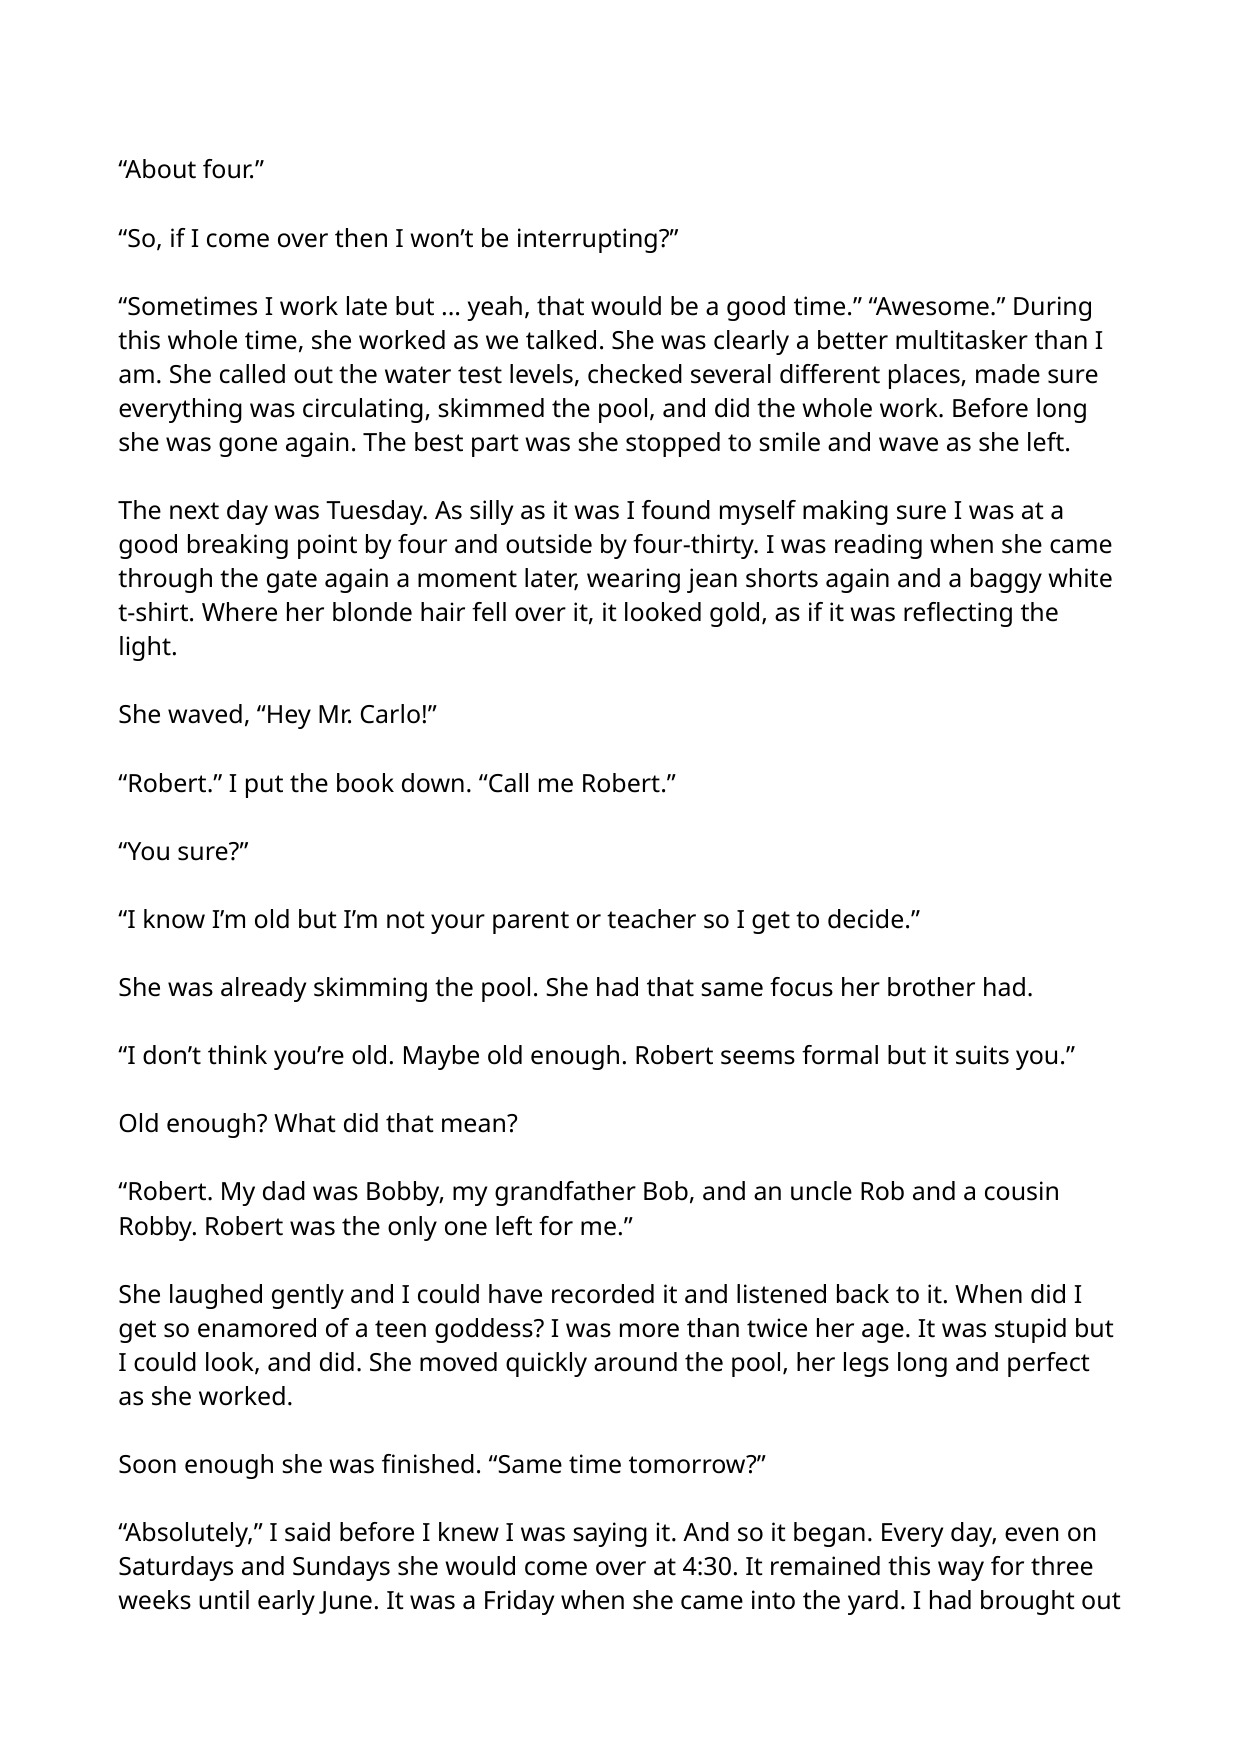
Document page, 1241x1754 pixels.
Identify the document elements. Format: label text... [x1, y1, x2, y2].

text “Robert. My dad was Bobby, my grandfather Bob, and an uncle Rob and a cousin Robby. Robert was the only one left for me.” [118, 1174, 1122, 1242]
text Old enough? What did that mean? [118, 1106, 1122, 1140]
text “You sure?” [118, 833, 1122, 867]
text Soon enough she was finished. “Same time tomorrow?” [118, 1447, 1122, 1481]
text She laughed gently and I could have recorded it and listened back to it. When did I get so enamored of a teen goddess? I was more than twice her age. It was stupid but I could look, and did. She moved quickly around the pool, her legs long and perfect as she worked. [118, 1276, 1122, 1412]
text “So, if I come over then I won’t be interrupting?” [118, 220, 1122, 254]
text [118, 1515, 1122, 1617]
text She was already skimming the pool. She had that same focus her brother had. [118, 970, 1122, 1004]
text “I don’t think you’re old. Maybe old enough. Robert seems formal but it suits you.” [118, 1038, 1122, 1072]
text “Sometimes I work late but ... yeah, that would be a good time.” “Awesome.” During this whole time, she worked as we talked. She was clearly a better multitasker than I am. She called out the water test levels, checked several different places, made sure everything was circulating, skimmed the pool, and did the whole work. Before long she was gone again. The best part was she stopped to smile and wave as she left. [118, 288, 1122, 459]
text “I know I’m old but I’m not your parent or teacher so I get to decide.” [118, 902, 1122, 936]
text “Robert.” I put the book down. “Call me Robert.” [118, 765, 1122, 799]
text The next day was Tuesday. As silly as it was I found myself making sure I was at a good breaking point by four and outside by four-thirty. I was reading when she came through the gate again a moment later, wearing jean shorts again and a baggy white t-shirt. Where her blonde hair fell over it, it looked gold, as if it was reflecting the light. [118, 493, 1122, 663]
text She waved, “Hey Mr. Carlo!” [118, 697, 1122, 731]
text “About four.” [118, 152, 1122, 186]
